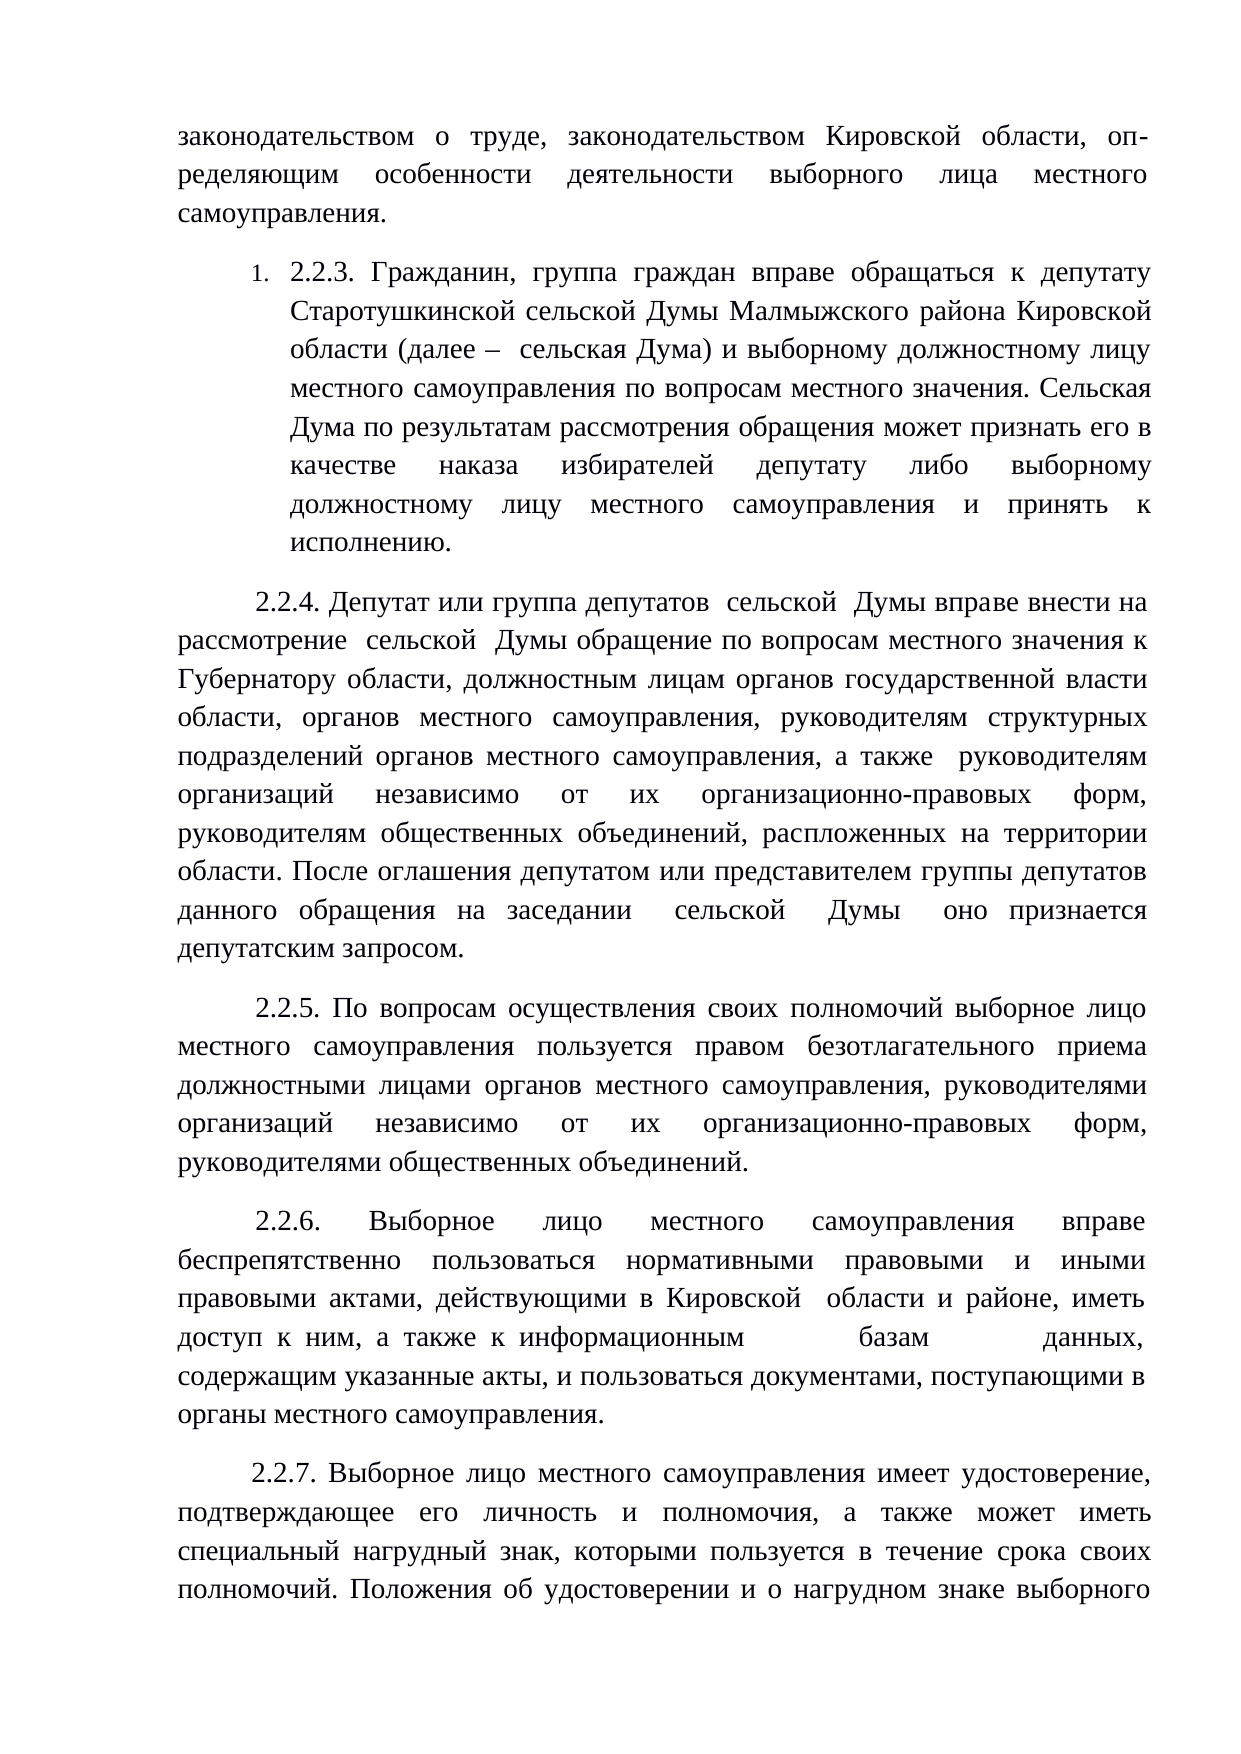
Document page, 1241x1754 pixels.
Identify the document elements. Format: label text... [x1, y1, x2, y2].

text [177, 118, 1148, 229]
list 2.2.3. Гражданин, группа граждан вправе обращаться к депутату Старотушкинской сельской Думы Малмыжского района Кировской области (далее – сельская Дума) и выборному должностному лицу местного самоуправления по вопросам местного значения. Сельская Дума по результатам рассмотрения обращения может признать его в качестве наказа избирателей депутату либо выборному должностному лицу местного самоуправления и принять к исполнению. [251, 254, 1152, 558]
text 2.2.4. Депутат или группа депутатов сельской Думы вправе внести на рассмотрение сельской Думы обращение по вопросам местного значения к Губернатору области, должностным лицам органов государственной власти области, органов местного самоуправления, руководителям структурных подразделений органов местного самоуправления, а также руководителям организаций независимо от их организационно-правовых форм, руководителям общественных объединений, распложенных на территории области. После оглашения депутатом или представителем группы депутатов данного обращения на заседании сельской Думы оно признается депутатским запросом. [177, 584, 1148, 964]
text 2.2.5. По вопросам осуществления своих полномочий выборное лицо местного самоуправления пользуется правом безотлагательного приема должностными лицами органов местного самоуправления, руководителями организаций независимо от их организационно-правовых форм, руководителями общественных объединений. [177, 990, 1147, 1178]
text 2.2.6. Выборное лицо местного самоуправления вправе беспрепятственно пользоваться нормативными правовыми и иными правовыми актами, действующими в Кировской области и районе, иметь доступ к ним, а также к информационным базам данных, содержащим указанные акты, и пользоваться документами, поступающими в органы местного самоуправления. [177, 1203, 1146, 1430]
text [177, 1456, 1152, 1605]
